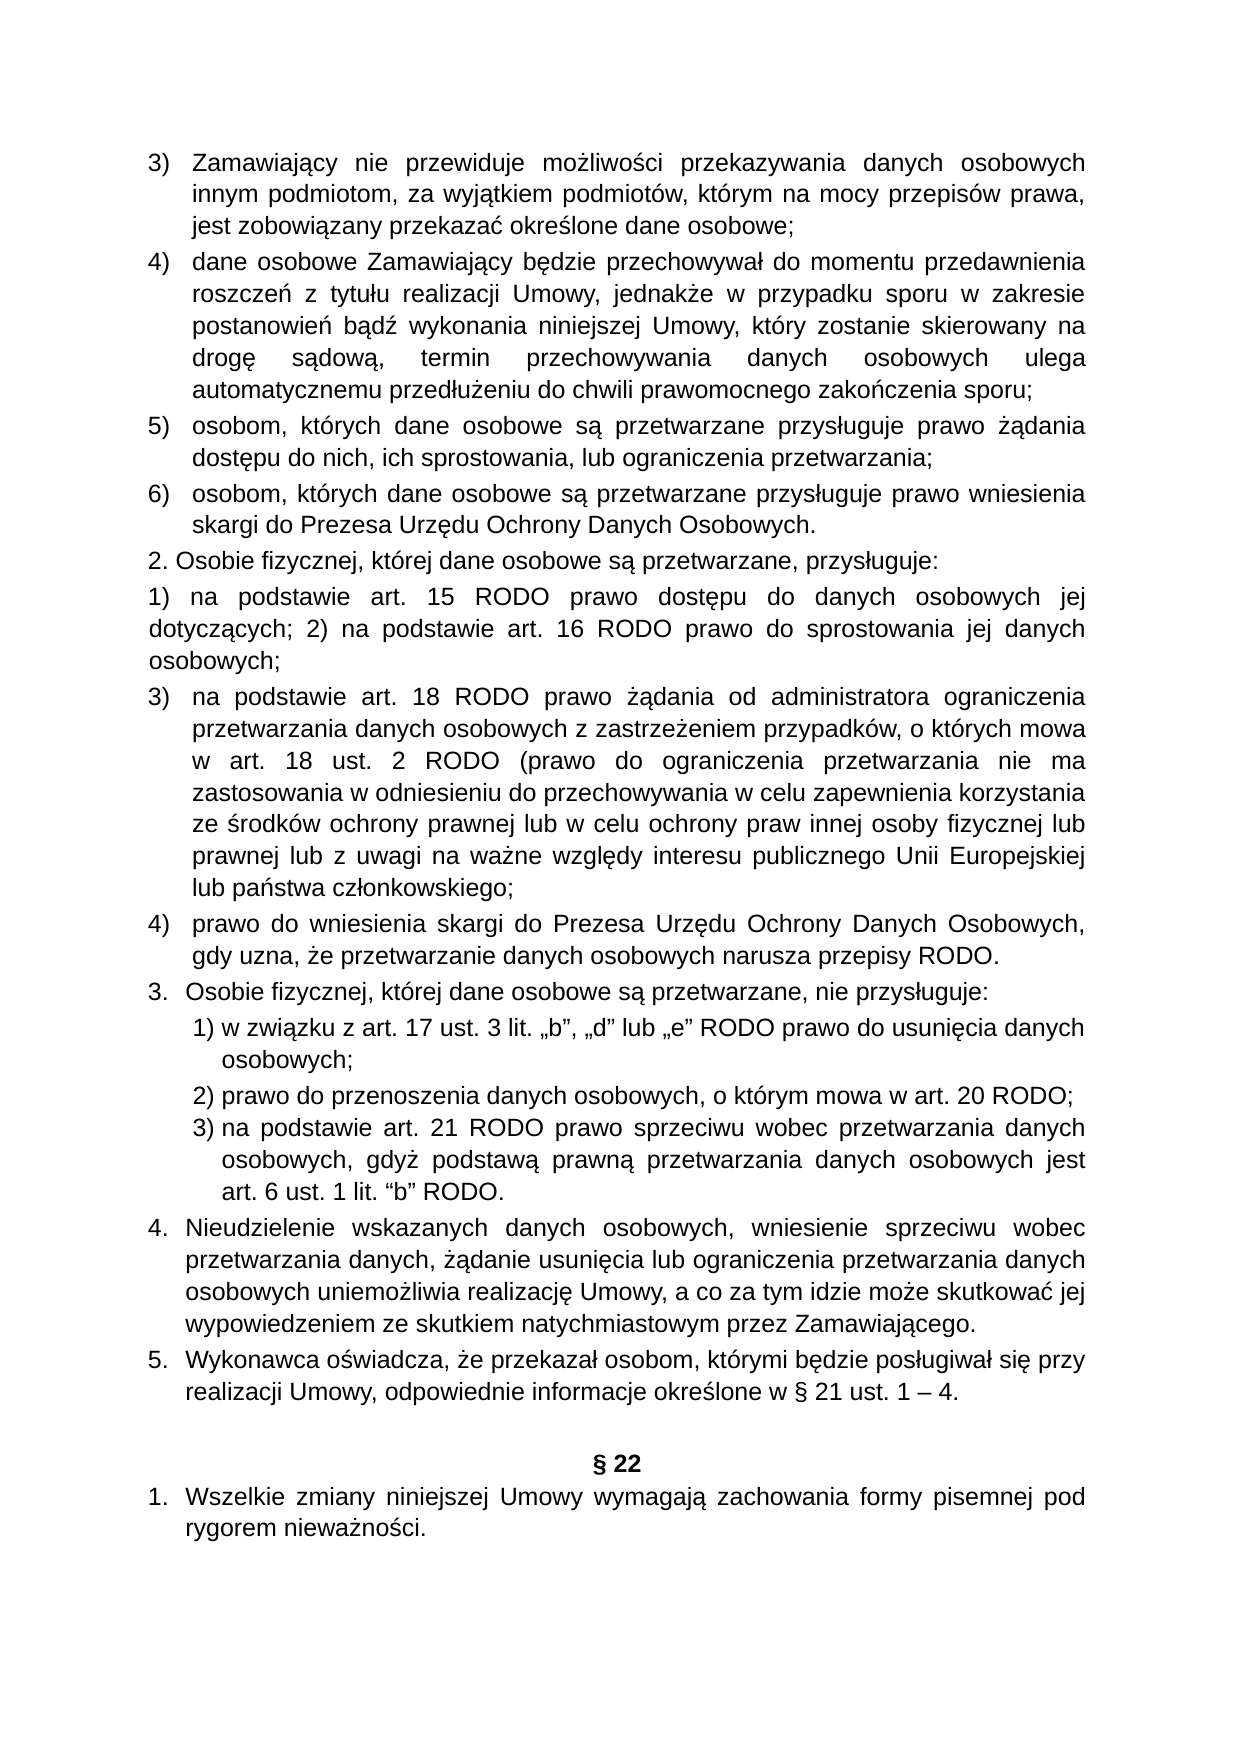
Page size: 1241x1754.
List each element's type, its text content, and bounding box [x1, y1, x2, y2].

text 1) na podstawie art. 15 RODO prawo dostępu do danych osobowych jej dotyczących; 2) na podstawie art. 16 RODO prawo do sprostowania jej danych osobowych; [148, 582, 1087, 675]
text § 22 [148, 1449, 1086, 1478]
text 2. Osobie fizycznej, której dane osobowe są przetwarzane, przysługuje: [148, 546, 1087, 575]
list na podstawie art. 18 RODO prawo żądania od administratora ograniczenia przetwarzania danych osobowych z zastrzeżeniem przypadków, o których mowa w art. 18 ust. 2 RODO (prawo do ograniczenia przetwarzania nie ma zastosowania w odniesieniu do przechowywania w celu zapewnienia korzystania ze środków ochrony prawnej lub w celu ochrony praw innej osoby fizycznej lub prawnej lub z uwagi na ważne względy interesu publicznego Unii Europejskiej lub państwa członkowskiego; [148, 682, 1087, 902]
list prawo do wniesienia skargi do Prezesa Urzędu Ochrony Danych Osobowych, gdy uzna, że przetwarzanie danych osobowych narusza przepisy RODO. [148, 909, 1087, 970]
list na podstawie art. 21 RODO prawo sprzeciwu wobec przetwarzania danych osobowych, gdyż podstawą prawną przetwarzania danych osobowych jest art. 6 ust. 1 lit. “b” RODO. [192, 1113, 1087, 1206]
list Wykonawca oświadcza, że przekazał osobom, którymi będzie posługiwał się przy realizacji Umowy, odpowiednie informacje określone w § 21 ust. 1 – 4. [148, 1344, 1087, 1405]
list dane osobowe Zamawiający będzie przechowywał do momentu przedawnienia roszczeń z tytułu realizacji Umowy, jednakże w przypadku sporu w zakresie postanowień bądź wykonania niniejszej Umowy, który zostanie skierowany na drogę sądową, termin przechowywania danych osobowych ulega automatycznemu przedłużeniu do chwili prawomocnego zakończenia sporu; [148, 247, 1087, 403]
list Osobie fizycznej, której dane osobowe są przetwarzane, nie przysługuje: [148, 977, 1087, 1006]
list osobom, których dane osobowe są przetwarzane przysługuje prawo wniesienia skargi do Prezesa Urzędu Ochrony Danych Osobowych. [148, 478, 1087, 539]
list osobom, których dane osobowe są przetwarzane przysługuje prawo żądania dostępu do nich, ich sprostowania, lub ograniczenia przetwarzania; [148, 411, 1087, 471]
list Nieudzielenie wskazanych danych osobowych, wniesienie sprzeciwu wobec przetwarzania danych, żądanie usunięcia lub ograniczenia przetwarzania danych osobowych uniemożliwia realizację Umowy, a co za tym idzie może skutkować jej wypowiedzeniem ze skutkiem natychmiastowym przez Zamawiającego. [148, 1213, 1087, 1337]
list prawo do przenoszenia danych osobowych, o którym mowa w art. 20 RODO; [192, 1081, 1087, 1109]
list w związku z art. 17 ust. 3 lit. „b”, „d” lub „e” RODO prawo do usunięcia danych osobowych; [192, 1013, 1087, 1073]
list Wszelkie zmiany niniejszej Umowy wymagają zachowania formy pisemnej pod rygorem nieważności. [148, 1481, 1087, 1542]
list Zamawiający nie przewiduje możliwości przekazywania danych osobowych innym podmiotom, za wyjątkiem podmiotów, którym na mocy przepisów prawa, jest zobowiązany przekazać określone dane osobowe; [148, 148, 1087, 240]
